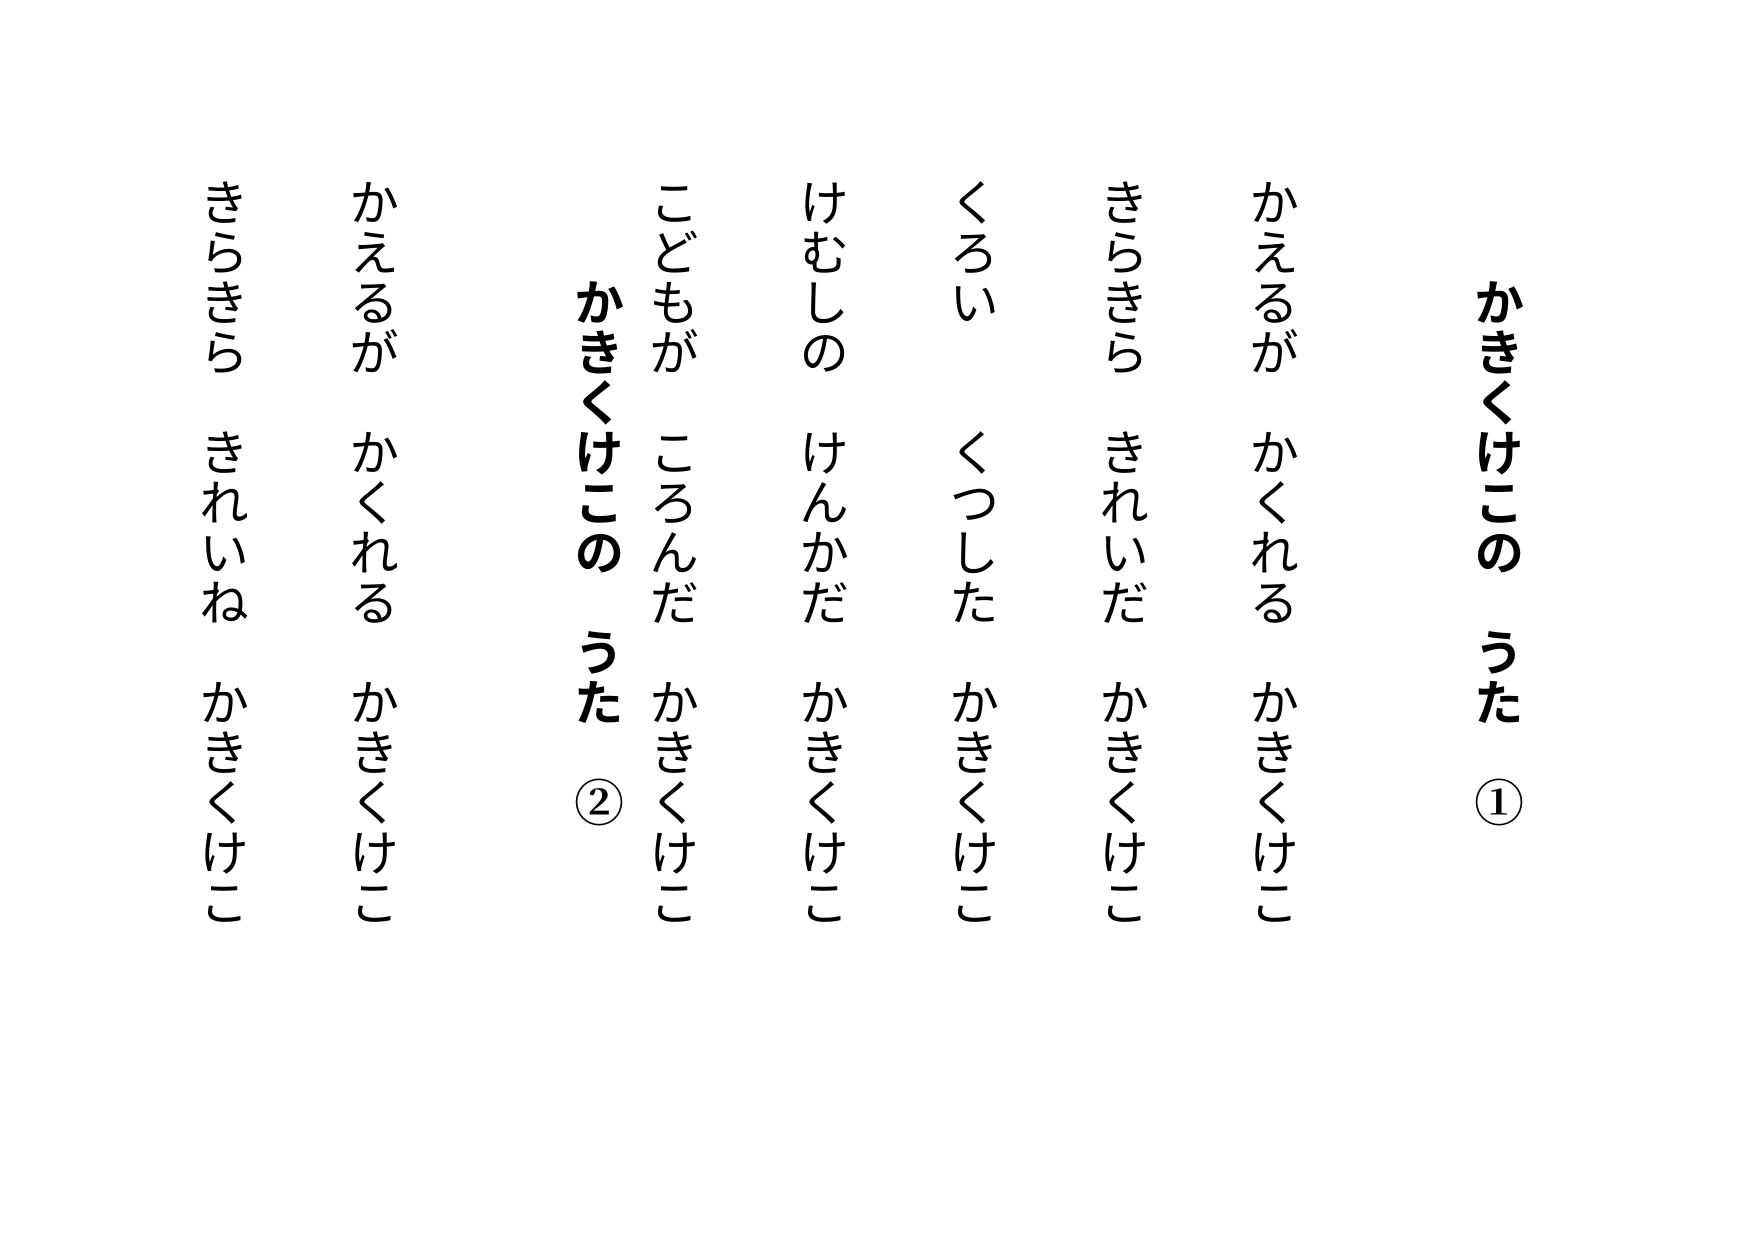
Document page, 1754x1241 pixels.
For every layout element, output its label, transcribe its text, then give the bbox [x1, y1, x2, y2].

text きらきら きれいだ かきくけこ [1087, 177, 1162, 1063]
text かきくけこの うた [1462, 177, 1537, 1063]
text かえるが かくれる かきくけこ [337, 177, 412, 1063]
text きらきら きれいね かきくけこ [187, 177, 262, 1063]
text くろい くつした かきくけこ [937, 177, 1012, 1063]
text こどもが ころんだ かきくけこ [637, 177, 712, 1063]
text かきくけこの うた [562, 177, 637, 1063]
text けむしの けんかだ かきくけこ [787, 177, 862, 1063]
text かえるが かくれる かきくけこ [1237, 177, 1312, 1063]
